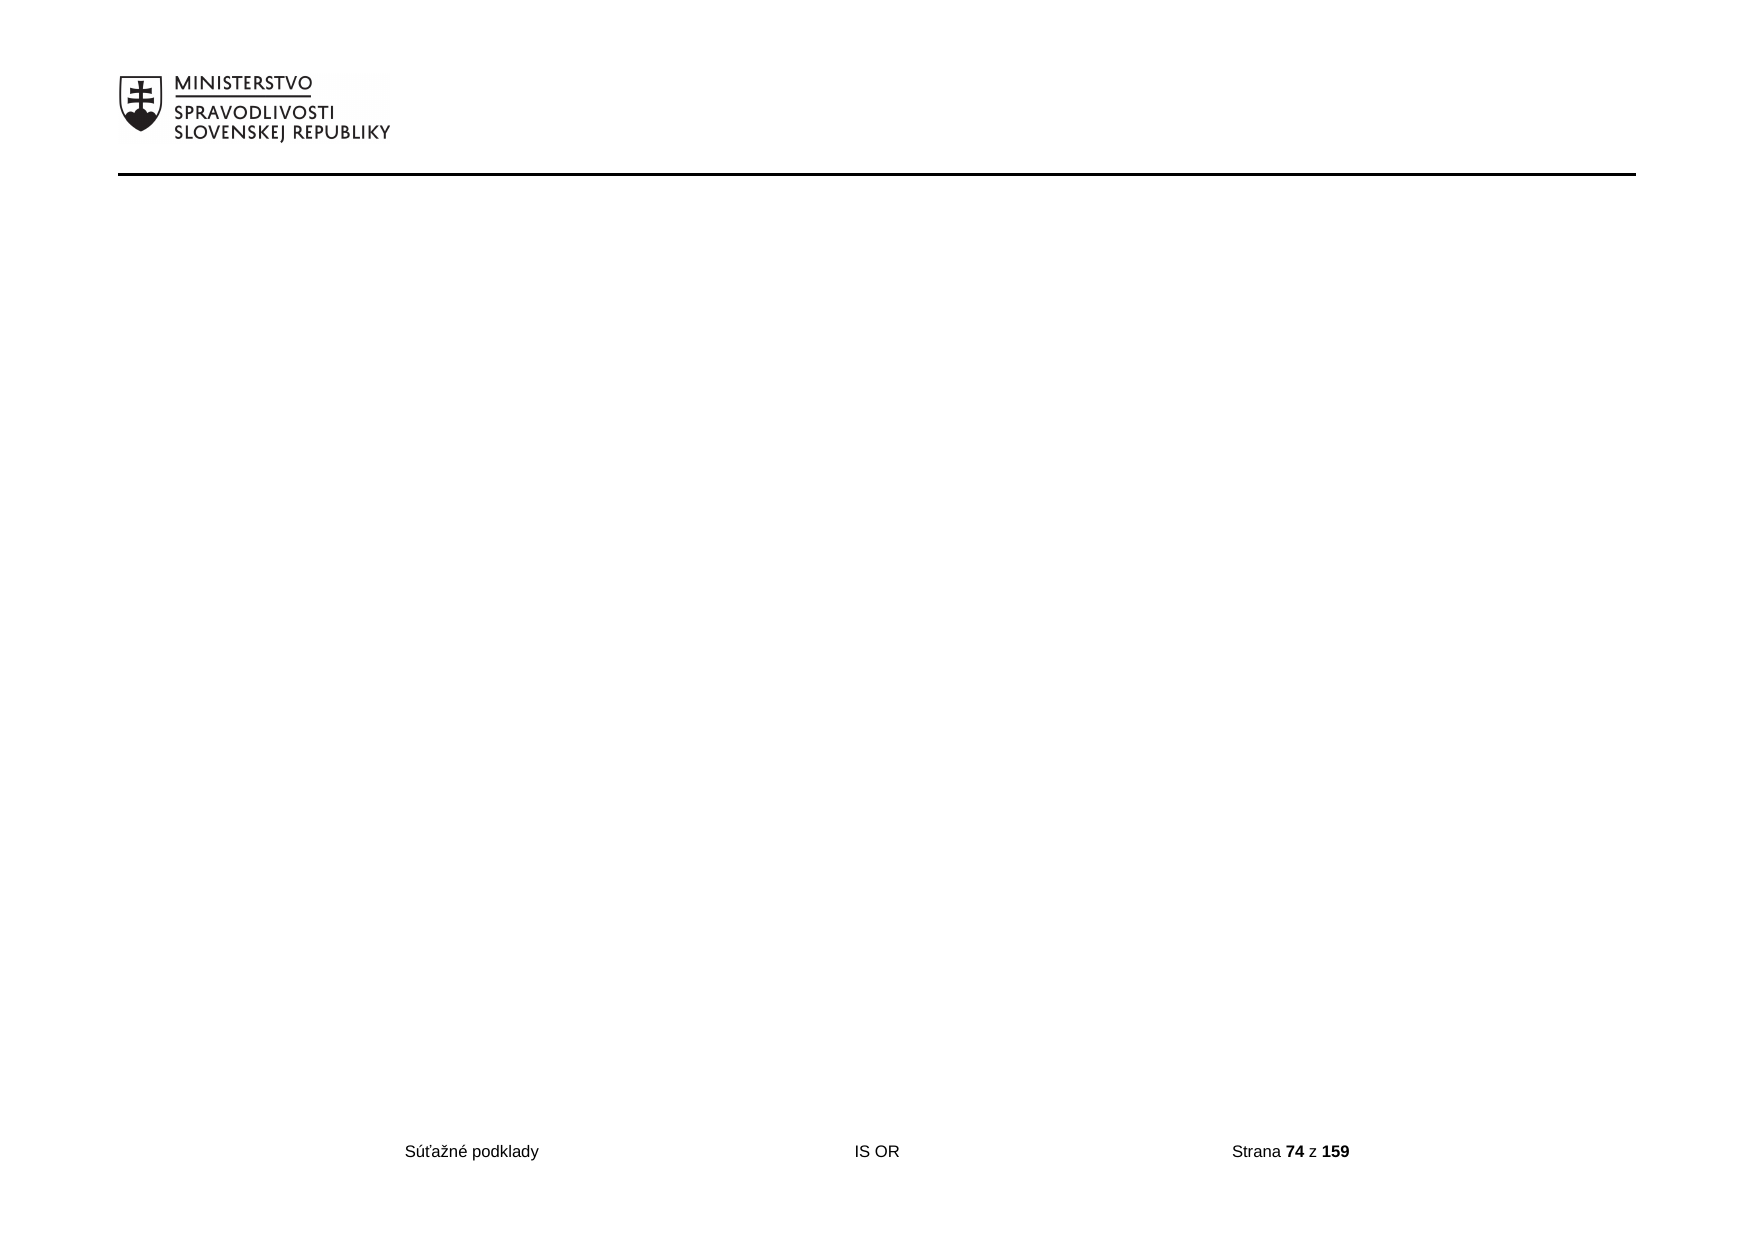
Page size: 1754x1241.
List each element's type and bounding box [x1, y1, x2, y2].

picture [118, 73, 390, 144]
